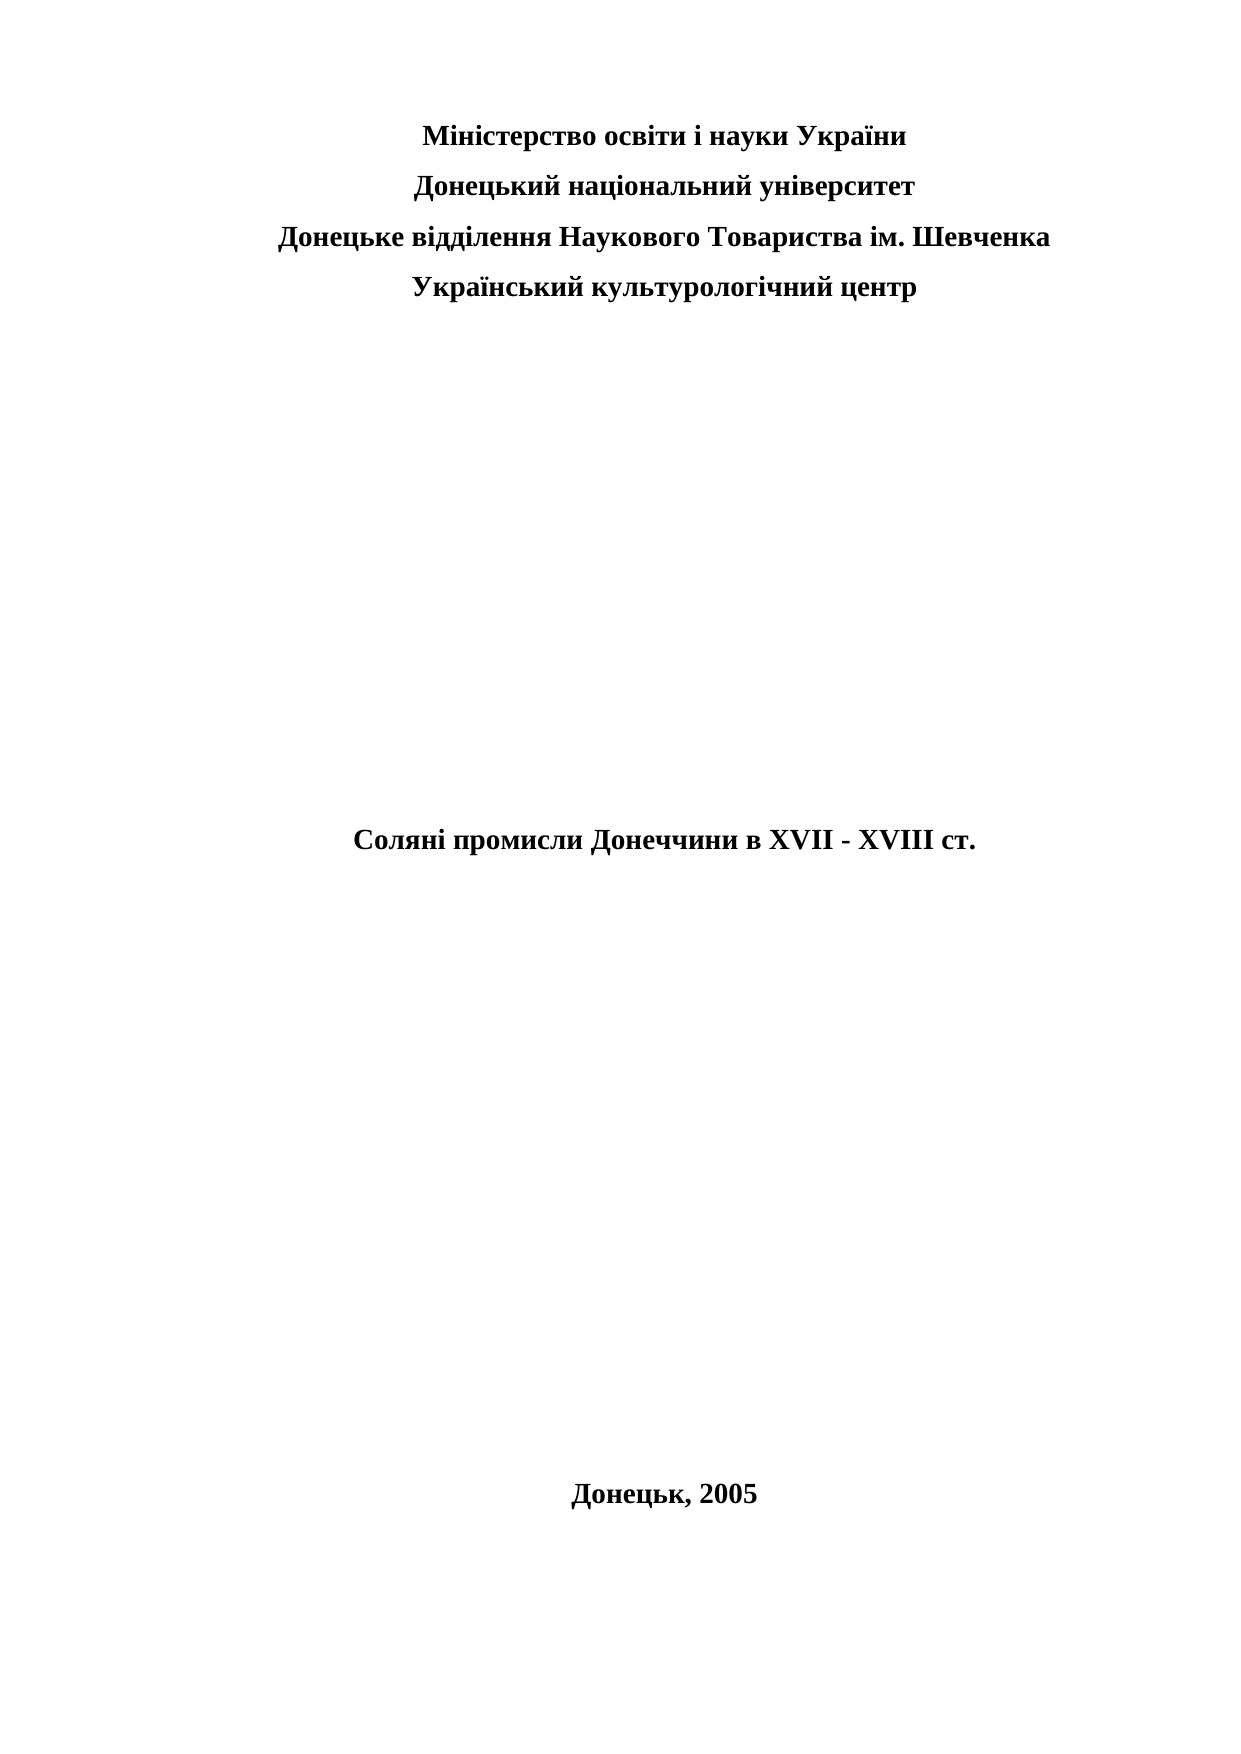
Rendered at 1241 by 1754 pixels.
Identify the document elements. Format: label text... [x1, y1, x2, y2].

text Міністерство освіти і науки України [177, 118, 1152, 152]
text Донецьк, 2005 [177, 1477, 1152, 1510]
text Український культурологічний центр [177, 269, 1152, 303]
text Донецький національний університет [177, 168, 1152, 202]
text Донецьке відділення Наукового Товариства ім. Шевченка [177, 219, 1152, 252]
text Соляні промисли Донеччини в XVII - XVIII ст. [177, 822, 1152, 856]
